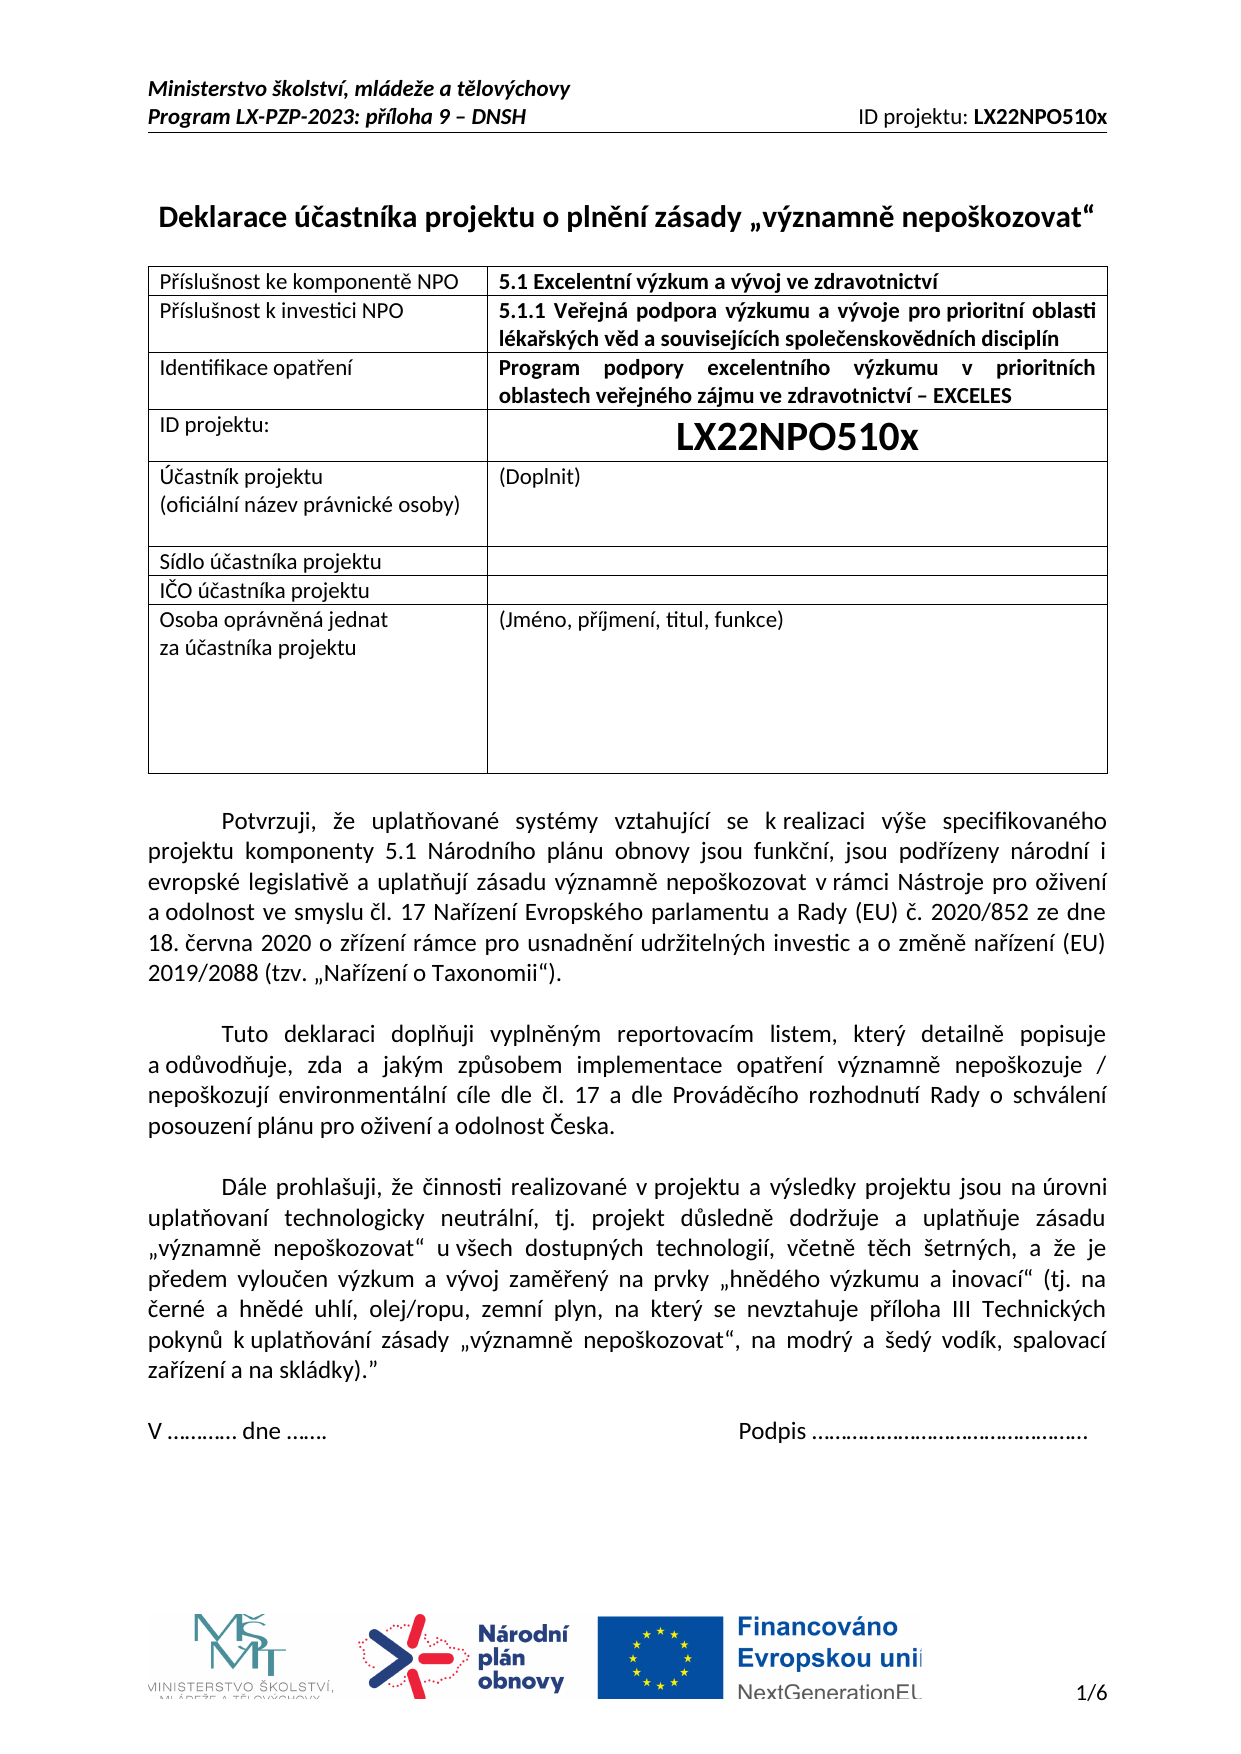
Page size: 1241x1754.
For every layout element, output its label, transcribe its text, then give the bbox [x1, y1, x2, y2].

table_cell Program podpory excelentního výzkumu v prioritních oblastech veřejného zájmu ve zdravotnictví – EXCELES [488, 353, 1107, 409]
text Potvrzuji, že uplatňované systémy vztahující se k realizaci výše specifikovaného projektu komponenty 5.1 Národního plánu obnovy jsou funkční, jsou podřízeny národní i evropské legislativě a uplatňují zásadu významně nepoškozovat v rámci Nástroje pro oživení a odolnost ve smyslu čl. 17 Nařízení Evropského parlamentu a Rady (EU) č. 2020/852 ze dne 18. června 2020 o zřízení rámce pro usnadnění udržitelných investic a o změně nařízení (EU) 2019/2088 (tzv. „Nařízení o Taxonomii“). [148, 805, 1107, 988]
table_cell Identifikace opatření [149, 353, 487, 409]
picture [146, 1614, 921, 1699]
table_cell LX22NPO510x [488, 410, 1107, 461]
table_cell Sídlo účastníka projektu [149, 547, 487, 575]
table_cell IČO účastníka projektu [149, 576, 487, 604]
table_cell [488, 547, 1107, 575]
text V ………… dne ……. Podpis ………………………………………… [148, 1415, 1107, 1446]
table_cell ID projektu: [149, 410, 487, 461]
table_cell 5.1.1 Veřejná podpora výzkumu a vývoje pro prioritní oblasti lékařských věd a souvisejících společenskovědních disciplín [488, 296, 1107, 352]
table_cell Osoba oprávněná jednat za účastníka projektu [149, 605, 487, 773]
text Dále prohlašuji, že činnosti realizované v projektu a výsledky projektu jsou na úrovni uplatňovaní technologicky neutrální, tj. projekt důsledně dodržuje a uplatňuje zásadu „významně nepoškozovat“ u všech dostupných technologií, včetně těch šetrných, a že je předem vyloučen výzkum a vývoj zaměřený na prvky „hnědého výzkumu a inovací“ (tj. na černé a hnědé uhlí, olej/ropu, zemní plyn, na který se nevztahuje příloha III Technických pokynů k uplatňování zásady „významně nepoškozovat“, na modrý a šedý vodík, spalovací zařízení a na skládky).” [148, 1171, 1107, 1385]
table_header Příslušnost ke komponentě NPO [149, 267, 487, 295]
table_cell (Doplnit) [488, 462, 1107, 546]
table_cell Účastník projektu (oficiální název právnické osoby) [149, 462, 487, 546]
text Deklarace účastníka projektu o plnění zásady „významně nepoškozovat“ [148, 197, 1107, 235]
table_cell (Jméno, příjmení, titul, funkce) [488, 605, 1107, 773]
text Tuto deklaraci doplňuji vyplněným reportovacím listem, který detailně popisuje a odůvodňuje, zda a jakým způsobem implementace opatření významně nepoškozuje / nepoškozují environmentální cíle dle čl. 17 a dle Prováděcího rozhodnutí Rady o schválení posouzení plánu pro oživení a odolnost Česka. [148, 1018, 1107, 1141]
table_header 5.1 Excelentní výzkum a vývoj ve zdravotnictví [488, 267, 1107, 295]
table_cell [488, 576, 1107, 604]
table_cell Příslušnost k investici NPO [149, 296, 487, 352]
